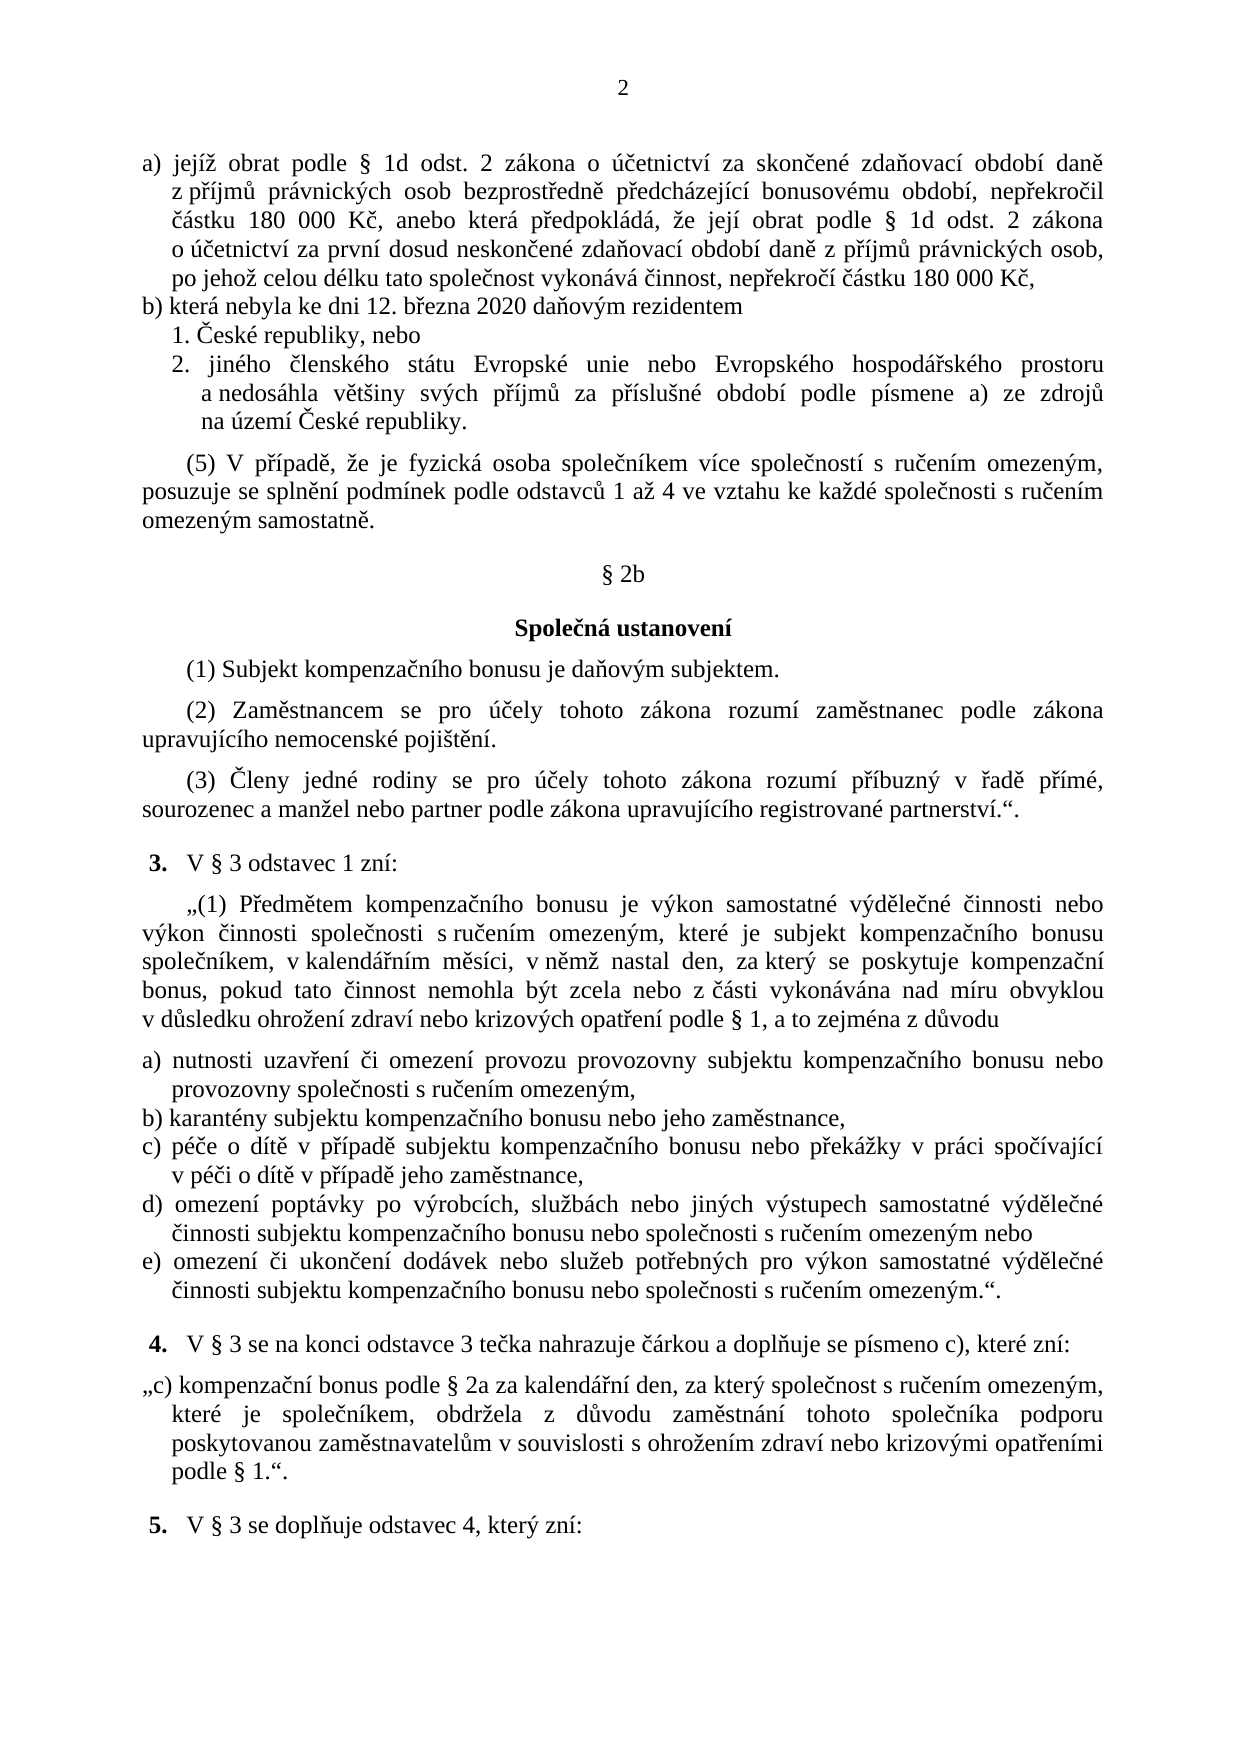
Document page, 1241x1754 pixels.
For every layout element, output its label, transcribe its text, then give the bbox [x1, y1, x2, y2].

text (1) Subjekt kompenzačního bonusu je daňovým subjektem. [142, 654, 1104, 683]
text d) omezení poptávky po výrobcích, službách nebo jiných výstupech samostatné výdělečné činnosti subjektu kompenzačního bonusu nebo společnosti s ručením omezeným nebo [142, 1189, 1104, 1246]
text 2. jiného členského státu Evropské unie nebo Evropského hospodářského prostoru a nedosáhla většiny svých příjmů za příslušné období podle písmene a) ze zdrojů na území České republiky. [171, 349, 1104, 435]
text c) péče o dítě v případě subjektu kompenzačního bonusu nebo překážky v práci spočívající v péči o dítě v případě jeho zaměstnance, [142, 1131, 1104, 1189]
text (2) Zaměstnancem se pro účely tohoto zákona rozumí zaměstnanec podle zákona upravujícího nemocenské pojištění. [142, 695, 1104, 753]
text „(1) Předmětem kompenzačního bonusu je výkon samostatné výdělečné činnosti nebo výkon činnosti společnosti s ručením omezeným, které je subjekt kompenzačního bonusu společníkem, v kalendářním měsíci, v němž nastal den, za který se poskytuje kompenzační bonus, pokud tato činnost nemohla být zcela nebo z části vykonávána nad míru obvyklou v důsledku ohrožení zdraví nebo krizových opatření podle § 1, a to zejména z důvodu [142, 889, 1104, 1033]
text b) která nebyla ke dni 12. března 2020 daňovým rezidentem [142, 291, 1104, 320]
list V § 3 se na konci odstavce 3 tečka nahrazuje čárkou a doplňuje se písmeno c), které zní: [149, 1329, 1104, 1358]
text (5) V případě, že je fyzická osoba společníkem více společností s ručením omezeným, posuzuje se splnění podmínek podle odstavců 1 až 4 ve vztahu ke každé společnosti s ručením omezeným samostatně. [142, 448, 1104, 534]
text b) karantény subjektu kompenzačního bonusu nebo jeho zaměstnance, [142, 1103, 1104, 1131]
text a) nutnosti uzavření či omezení provozu provozovny subjektu kompenzačního bonusu nebo provozovny společnosti s ručením omezeným, [142, 1045, 1104, 1103]
list V § 3 odstavec 1 zní: [149, 848, 1104, 876]
text e) omezení či ukončení dodávek nebo služeb potřebných pro výkon samostatné výdělečné činnosti subjektu kompenzačního bonusu nebo společnosti s ručením omezeným.“. [142, 1246, 1104, 1304]
text a) jejíž obrat podle § 1d odst. 2 zákona o účetnictví za skončené zdaňovací období daně z příjmů právnických osob bezprostředně předcházející bonusovému období, nepřekročil částku 180 000 Kč, anebo která předpokládá, že její obrat podle § 1d odst. 2 zákona o účetnictví za první dosud neskončené zdaňovací období daně z příjmů právnických osob, po jehož celou délku tato společnost vykonává činnost, nepřekročí částku 180 000 Kč, [142, 148, 1104, 291]
text Společná ustanovení [142, 613, 1104, 641]
text „c) kompenzační bonus podle § 2a za kalendářní den, za který společnost s ručením omezeným, které je společníkem, obdržela z důvodu zaměstnání tohoto společníka podporu poskytovanou zaměstnavatelům v souvislosti s ohrožením zdraví nebo krizovými opatřeními podle § 1.“. [142, 1370, 1104, 1485]
text 1. České republiky, nebo [171, 320, 1104, 349]
text (3) Členy jedné rodiny se pro účely tohoto zákona rozumí příbuzný v řadě přímé, sourozenec a manžel nebo partner podle zákona upravujícího registrované partnerství.“. [142, 765, 1104, 823]
text § 2b [142, 559, 1104, 588]
list V § 3 se doplňuje odstavec 4, který zní: [149, 1510, 1104, 1539]
